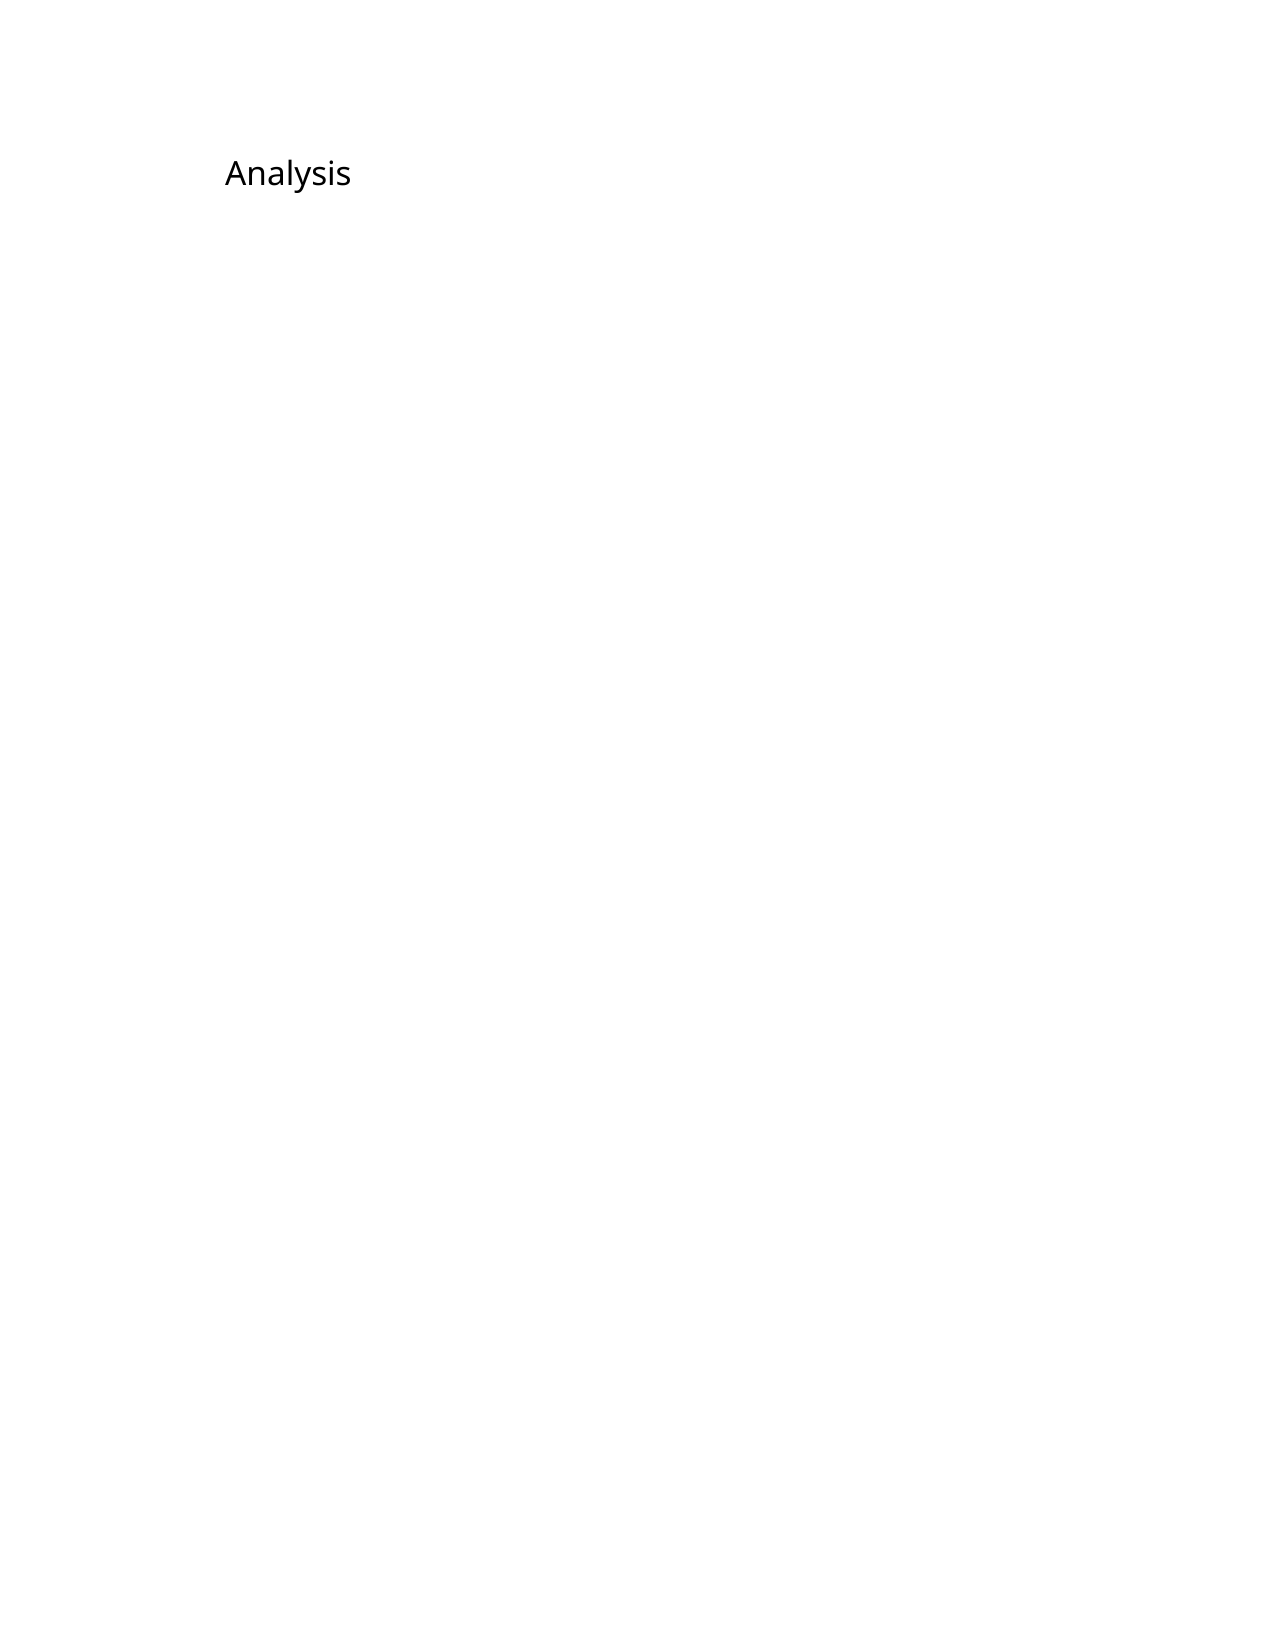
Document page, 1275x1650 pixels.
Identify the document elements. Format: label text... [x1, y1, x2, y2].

text Analysis [187, 150, 1087, 195]
